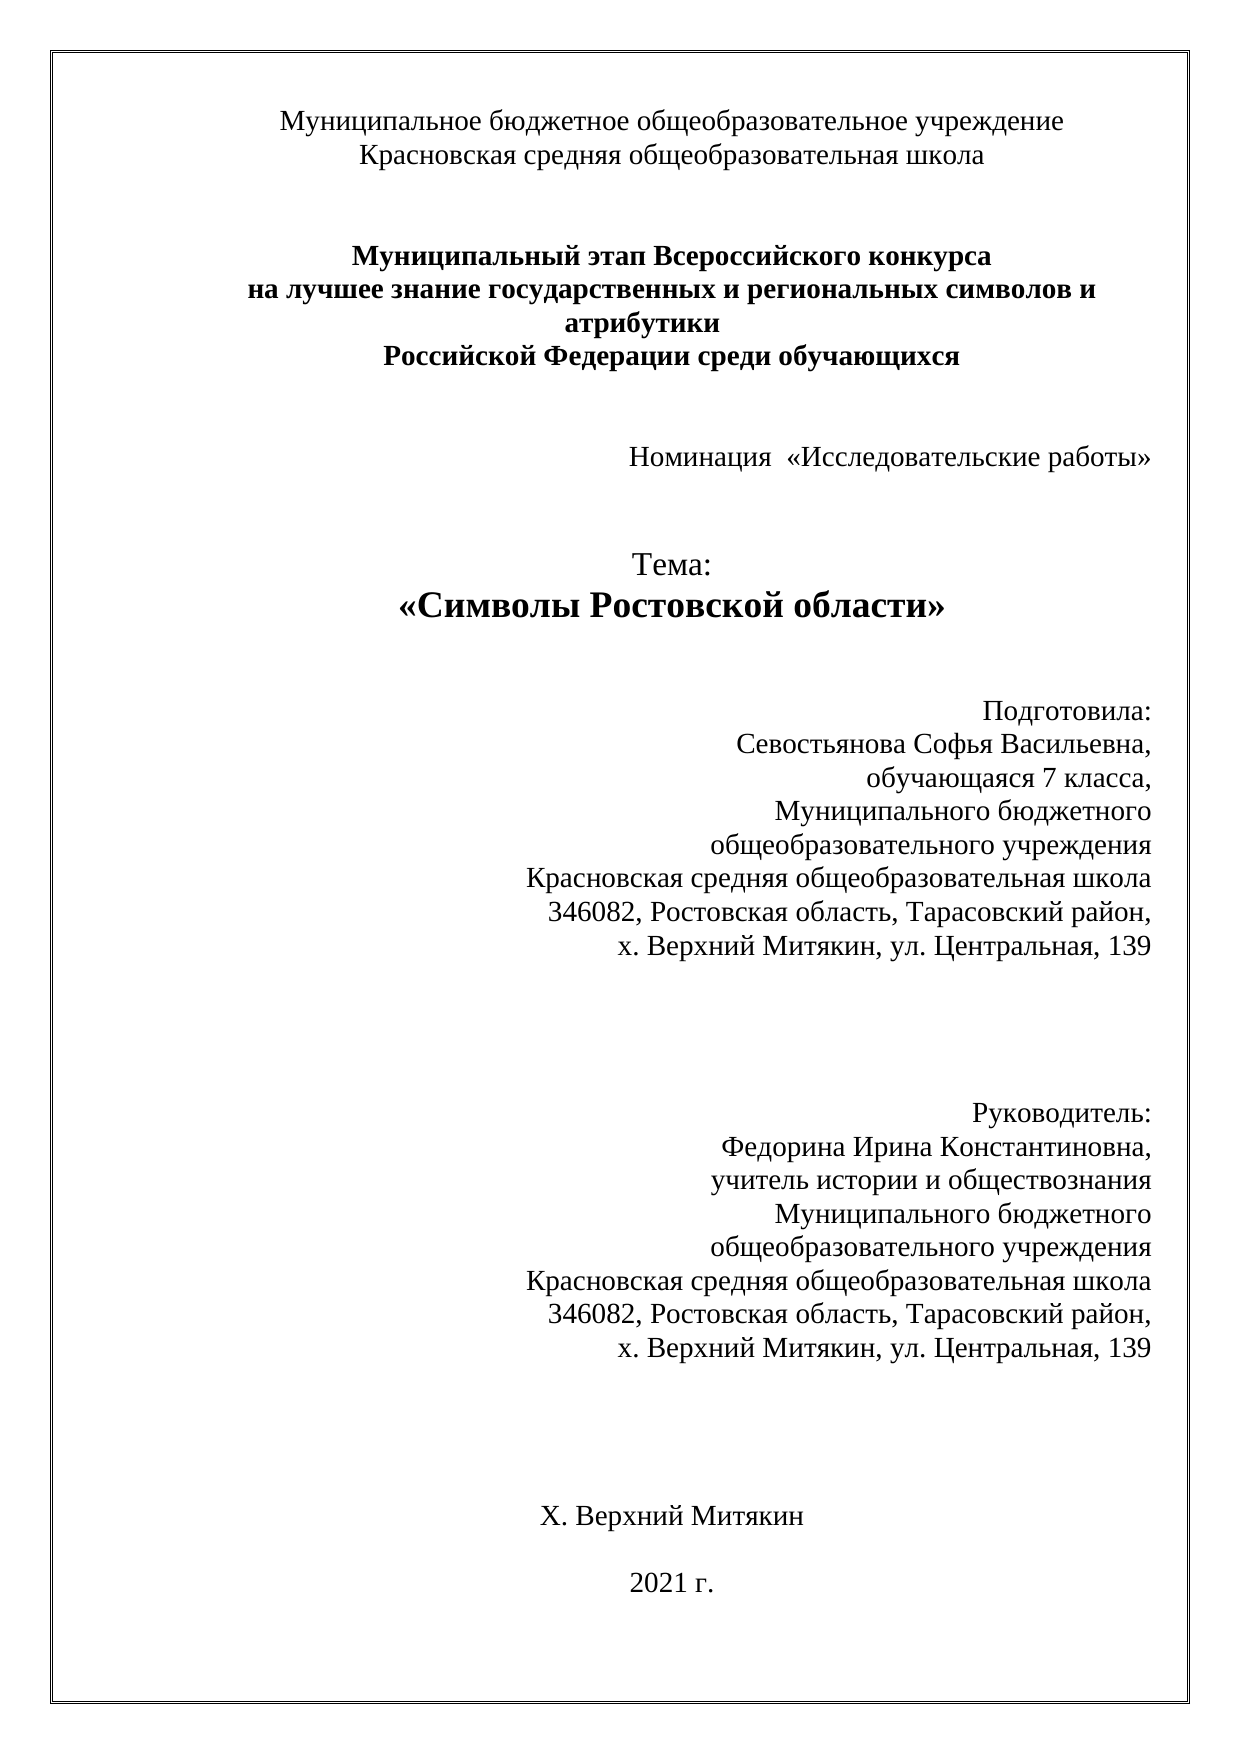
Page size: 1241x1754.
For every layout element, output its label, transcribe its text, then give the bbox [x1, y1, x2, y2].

text 2021 г. [133, 1565, 1152, 1598]
text Руководитель: [133, 1095, 1152, 1129]
text Муниципального бюджетного [133, 1196, 1152, 1229]
text Красновская средняя общеобразовательная школа [133, 137, 1152, 171]
text Х. Верхний Митякин [133, 1498, 1152, 1531]
text на лучшее знание государственных и региональных символов и атрибутики [133, 271, 1152, 338]
text Тема: [133, 544, 1152, 583]
text «Символы Ростовской области» [133, 583, 1152, 626]
text учитель истории и обществознания [133, 1162, 1152, 1196]
text Муниципальное бюджетное общеобразовательное учреждение [133, 103, 1152, 137]
text Муниципального бюджетного [133, 793, 1152, 827]
text Севостьянова Софья Васильевна, [133, 726, 1152, 760]
text 346082, Ростовская область, Тарасовский район, [133, 894, 1152, 928]
text обучающаяся 7 класса, [133, 760, 1152, 793]
text общеобразовательного учреждения [133, 1229, 1152, 1263]
text общеобразовательного учреждения [133, 827, 1152, 861]
text Красновская средняя общеобразовательная школа [133, 1263, 1152, 1297]
text Российской Федерации среди обучающихся [133, 338, 1152, 372]
text Красновская средняя общеобразовательная школа [133, 861, 1152, 894]
text Федорина Ирина Константиновна, [133, 1129, 1152, 1162]
text 346082, Ростовская область, Тарасовский район, [133, 1297, 1152, 1330]
text х. Верхний Митякин, ул. Центральная, 139 [133, 1330, 1152, 1364]
text Подготовила: [133, 693, 1152, 726]
text х. Верхний Митякин, ул. Центральная, 139 [133, 928, 1152, 961]
text Номинация «Исследовательские работы» [133, 439, 1152, 472]
text Муниципальный этап Всероссийского конкурса [133, 238, 1152, 271]
